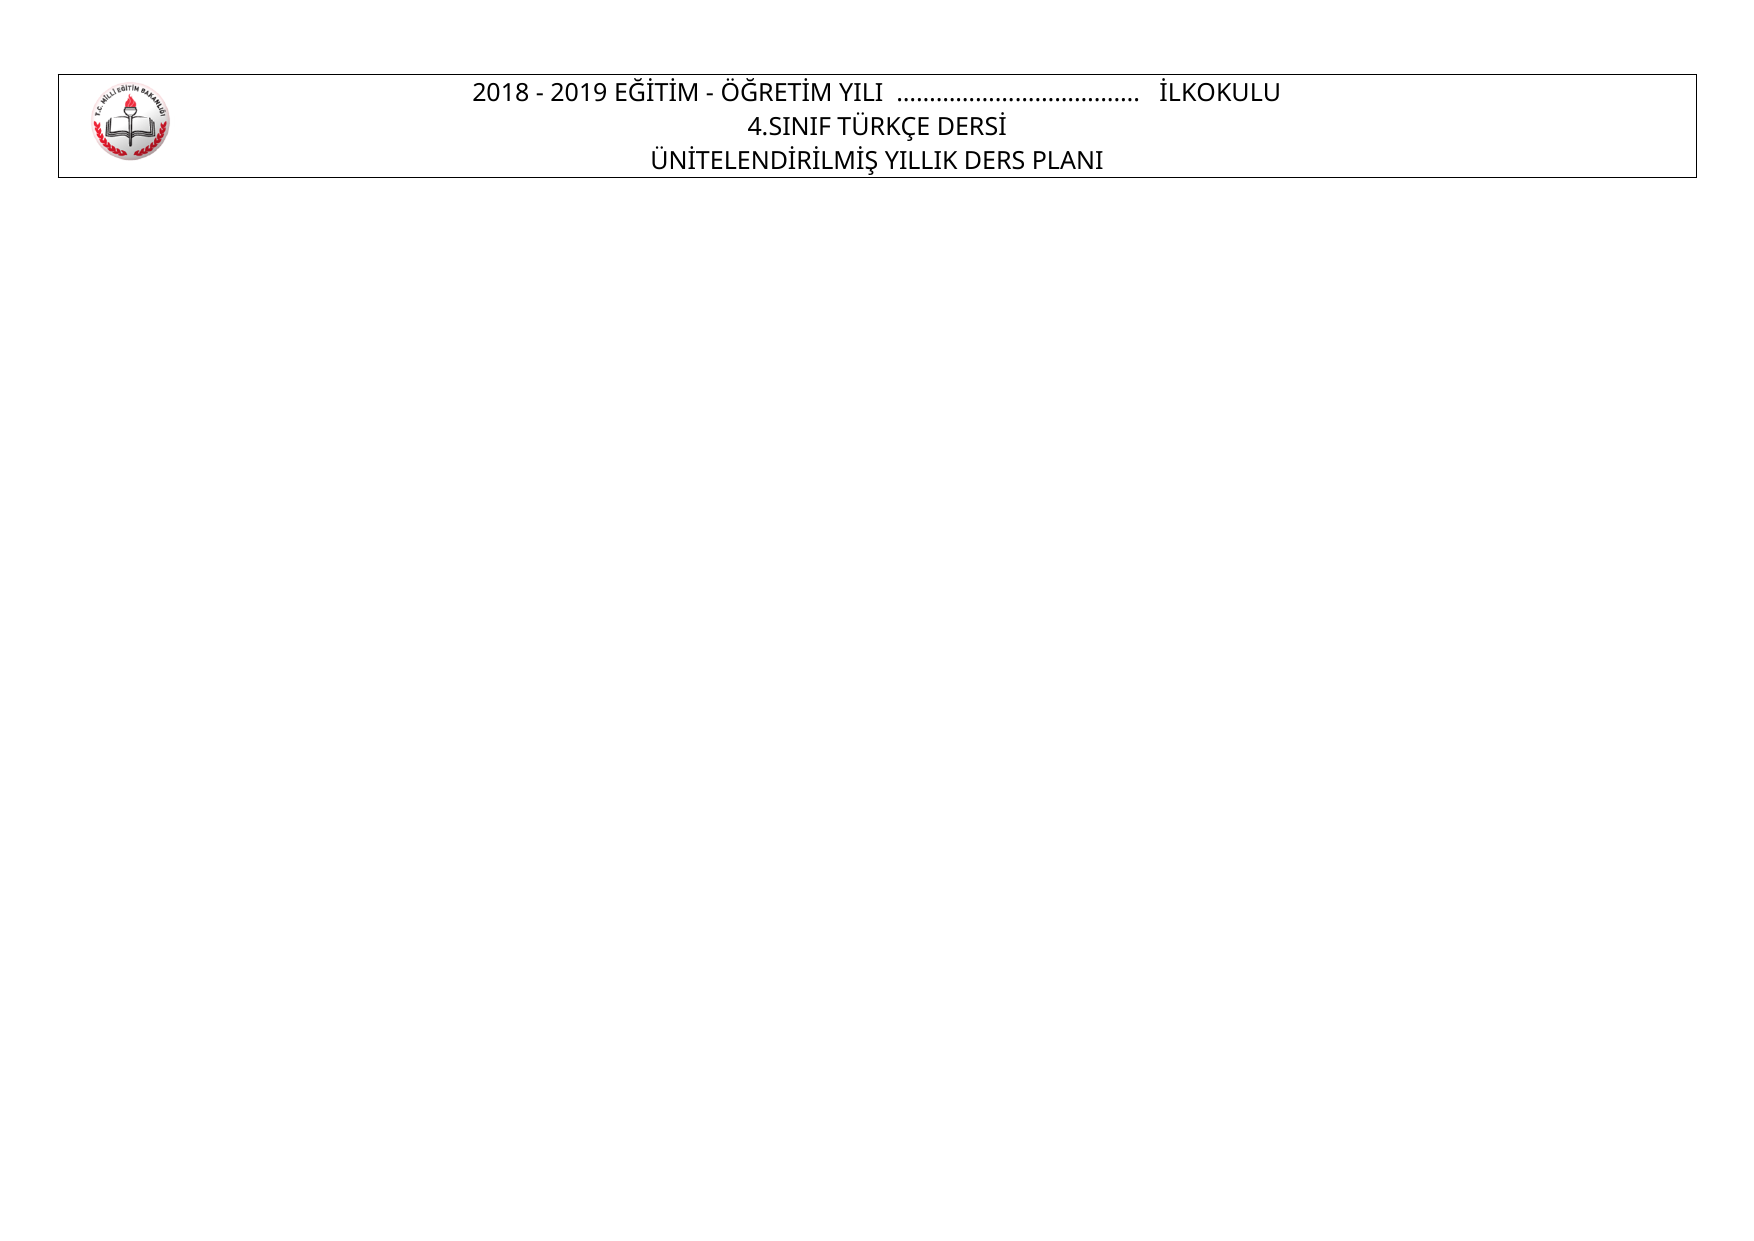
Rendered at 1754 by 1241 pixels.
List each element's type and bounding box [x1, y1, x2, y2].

picture [85, 77, 175, 167]
